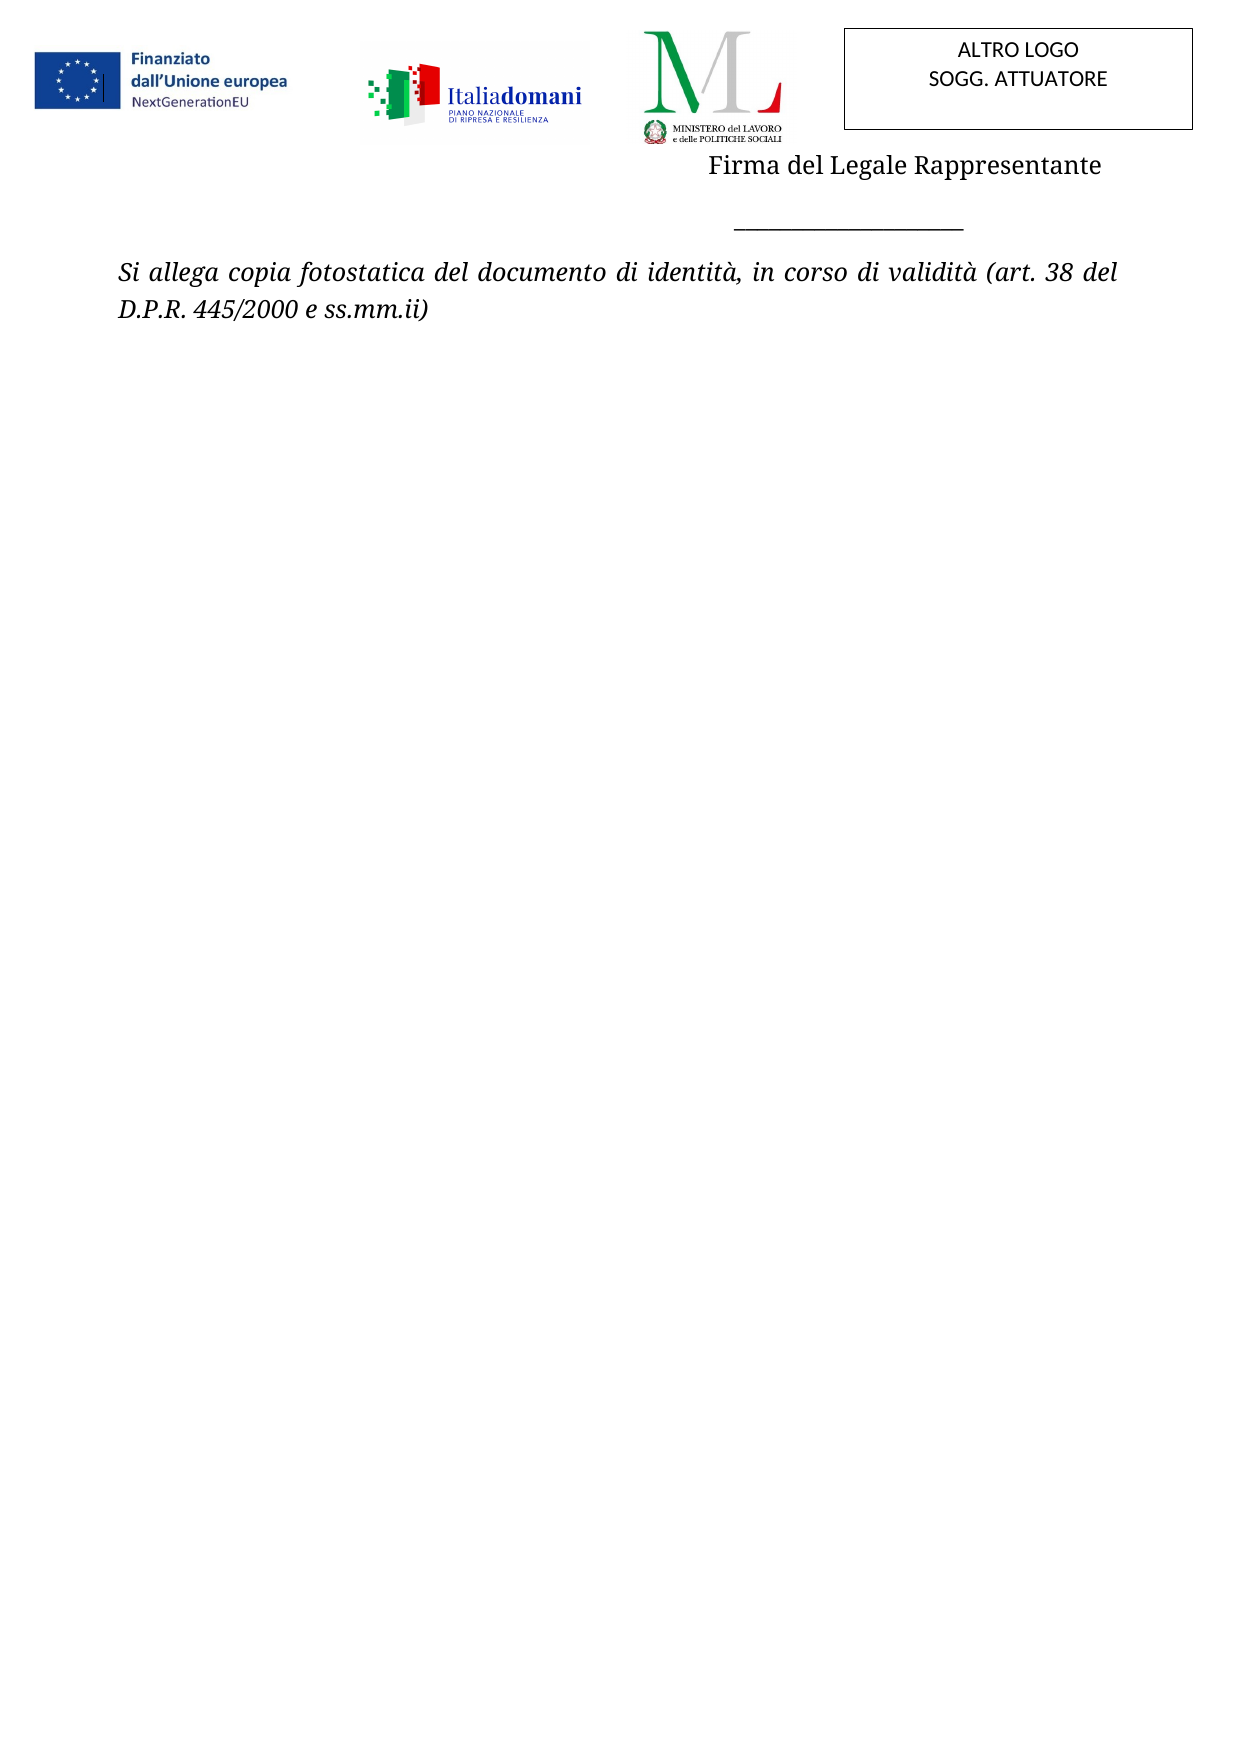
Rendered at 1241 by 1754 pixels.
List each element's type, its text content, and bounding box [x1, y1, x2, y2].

text Firma del Legale Rappresentante [708, 148, 1122, 182]
picture [33, 45, 294, 111]
picture [625, 30, 798, 144]
picture [360, 41, 590, 145]
text ____________________ [708, 201, 1122, 235]
text Si allega copia fotostatica del documento di identità, in corso di validità (art. 38 del D.P.R. 445/2000 e ss.mm.ii) [118, 254, 1122, 325]
